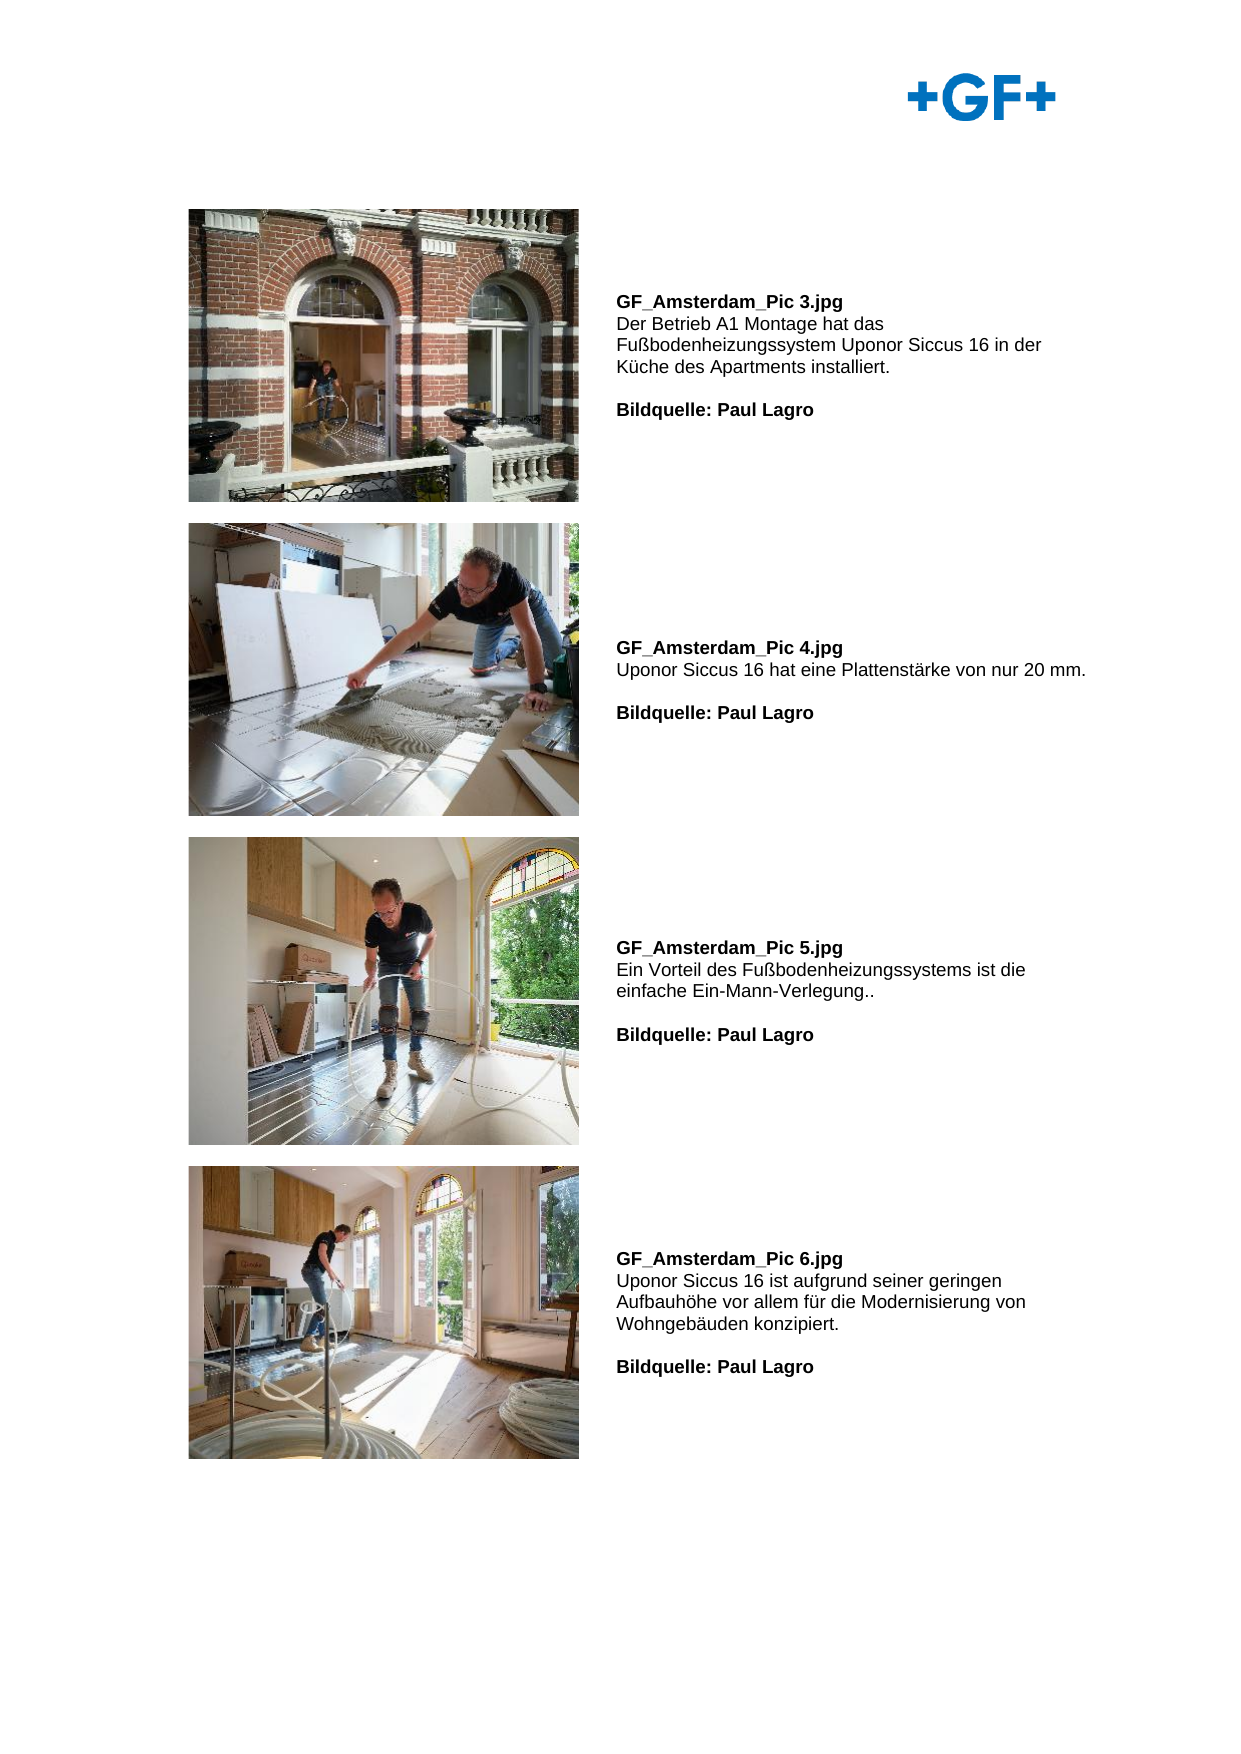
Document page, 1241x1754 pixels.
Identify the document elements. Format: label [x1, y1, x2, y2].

table_cell [177, 209, 1122, 1480]
picture [188, 837, 579, 1145]
picture [907, 73, 1056, 121]
picture [188, 1166, 579, 1459]
picture [188, 523, 579, 816]
picture [188, 209, 579, 502]
